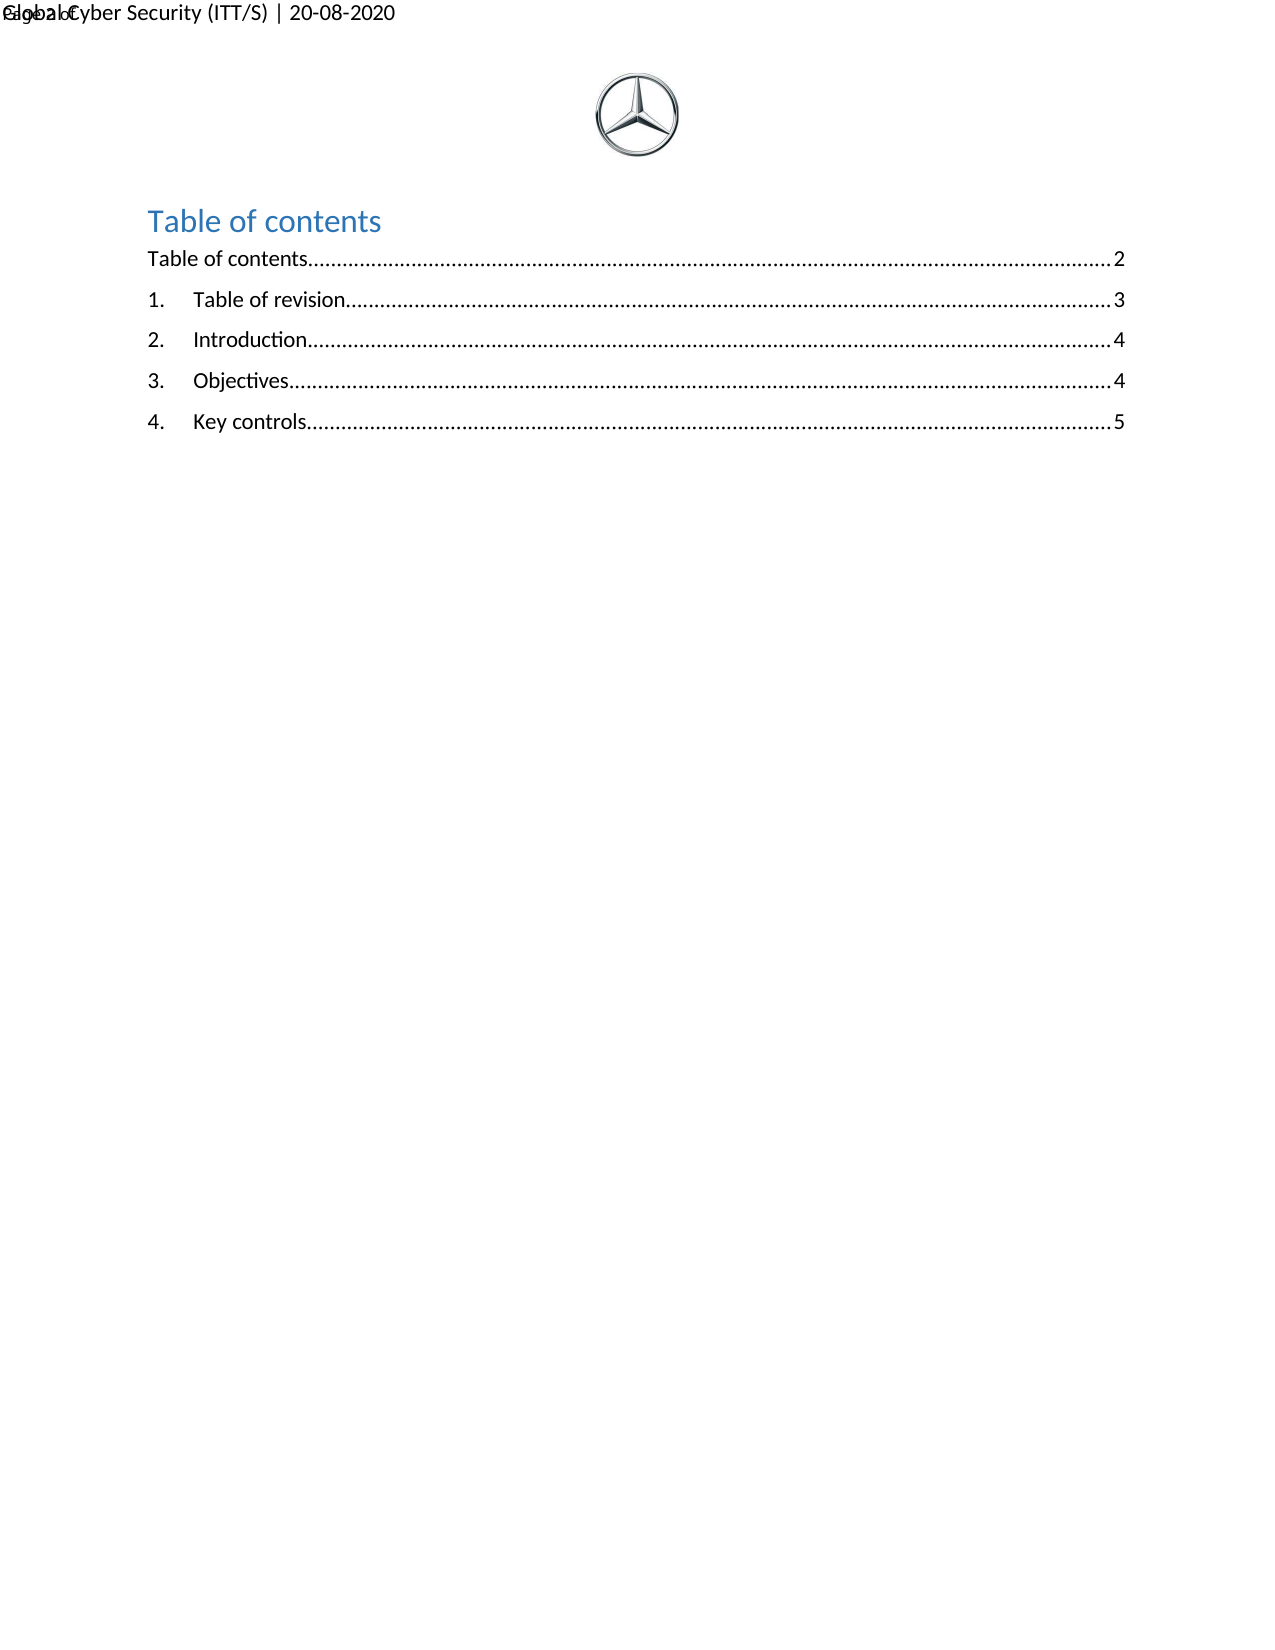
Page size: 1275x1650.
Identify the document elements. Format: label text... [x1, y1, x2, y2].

subtitle Table of contents [147, 201, 1160, 241]
picture [595, 72, 679, 157]
